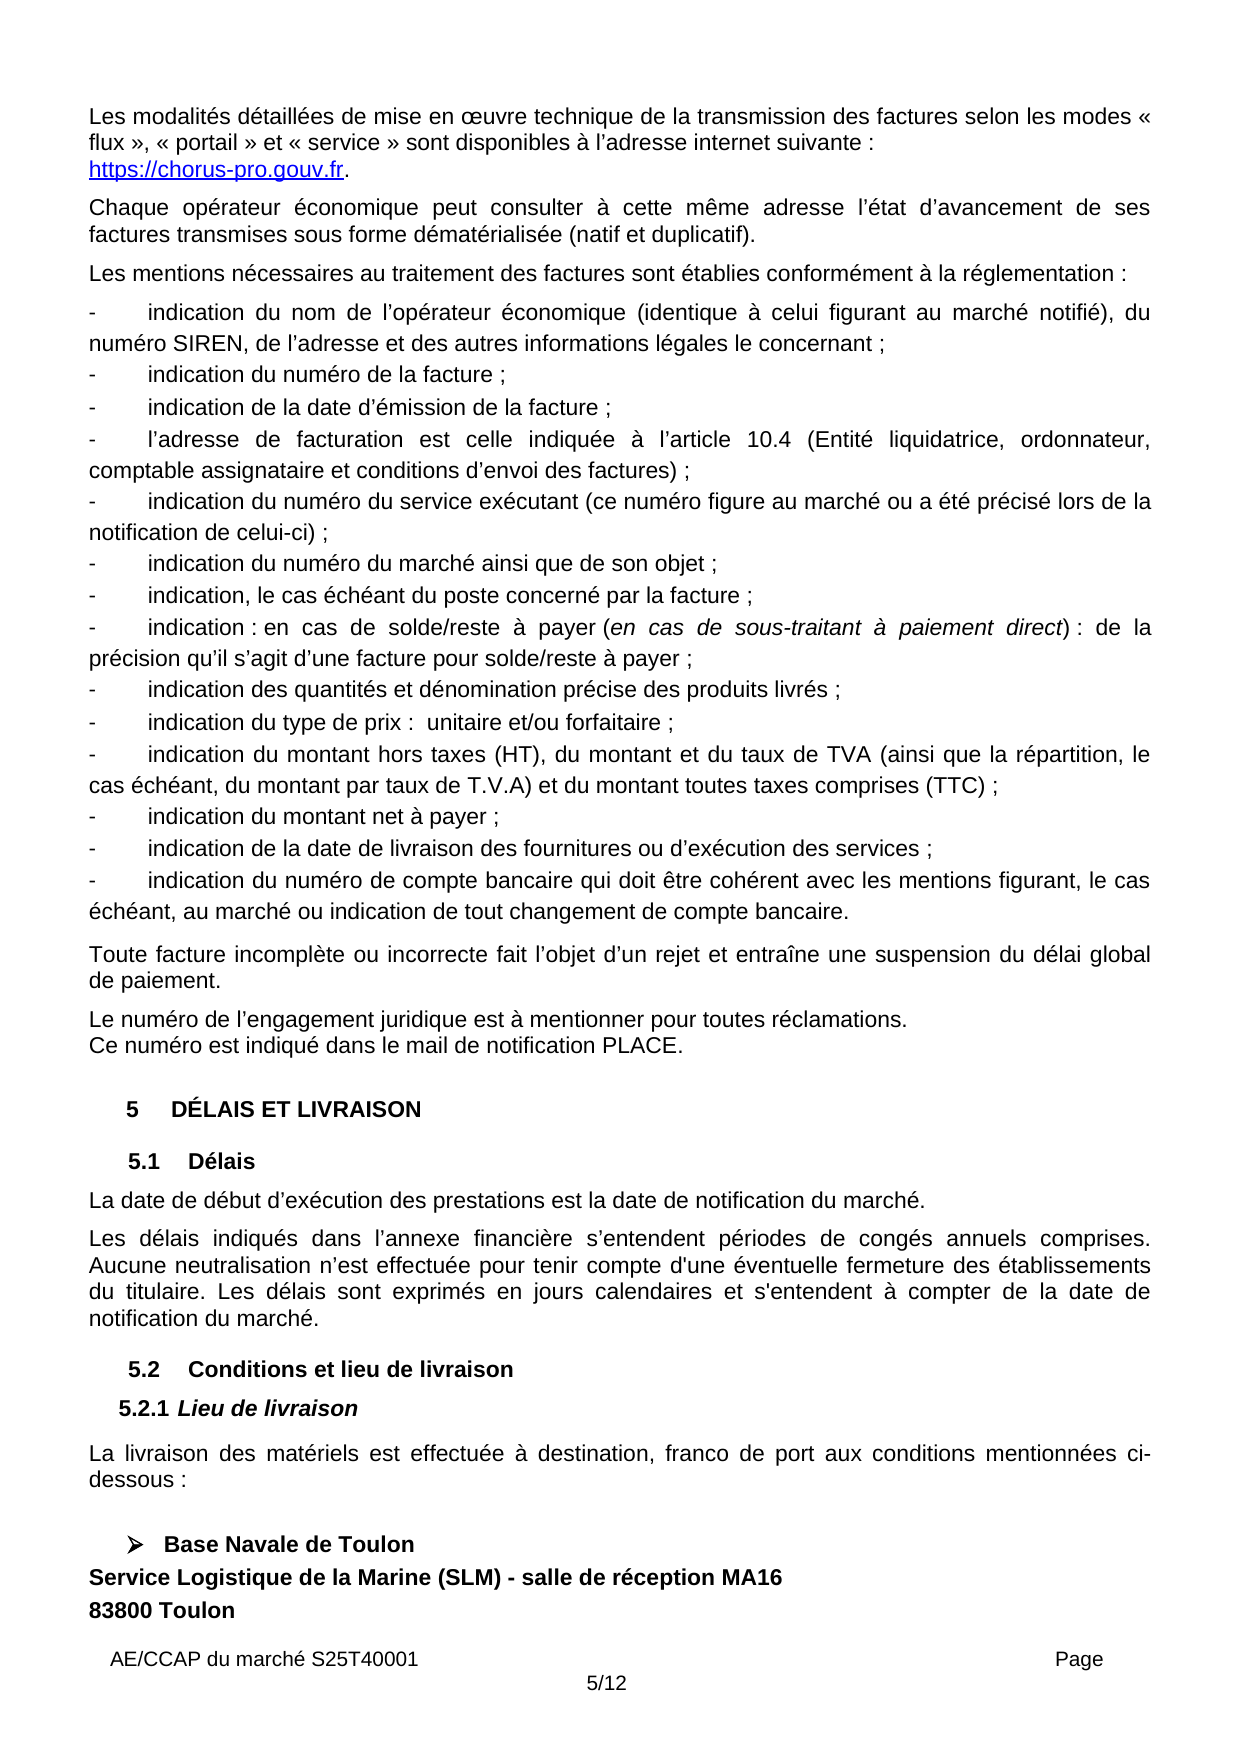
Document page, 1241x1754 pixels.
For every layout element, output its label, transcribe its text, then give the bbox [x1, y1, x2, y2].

list indication, le cas échéant du poste concerné par la facture ; [89, 581, 1152, 609]
list indication du numéro du marché ainsi que de son objet ; [89, 549, 1152, 577]
list indication du montant net à payer ; [89, 802, 1152, 830]
list indication du montant hors taxes (HT), du montant et du taux de TVA (ainsi que la répartition, le cas échéant, du montant par taux de T.V.A) et du montant toutes taxes comprises (TTC) ; [89, 740, 1152, 798]
text La livraison des matériels est effectuée à destination, franco de port aux conditions mentionnées ci-dessous : [89, 1440, 1152, 1492]
text Toute facture incomplète ou incorrecte fait l’objet d’un rejet et entraîne une suspension du délai global de paiement. [89, 941, 1152, 994]
text La date de début d’exécution des prestations est la date de notification du marché. [89, 1187, 1152, 1213]
list l’adresse de facturation est celle indiquée à l’article 10.4 (Entité liquidatrice, ordonnateur, comptable assignataire et conditions d’envoi des factures) ; [89, 425, 1152, 483]
list indication de la date de livraison des fournitures ou d’exécution des services ; [89, 834, 1152, 862]
text 83800 Toulon [89, 1597, 1152, 1623]
text Chaque opérateur économique peut consulter à cette même adresse l’état d’avancement de ses factures transmises sous forme dématérialisée (natif et duplicatif). [89, 194, 1152, 247]
list indication : en cas de solde/reste à payer (en cas de sous-traitant à paiement direct) : de la précision qu’il s’agit d’une facture pour solde/reste à payer ; [89, 613, 1152, 672]
text Service Logistique de la Marine (SLM) - salle de réception MA16 [89, 1564, 1152, 1590]
list Base Navale de Toulon [126, 1531, 1152, 1558]
list indication du numéro de compte bancaire qui doit être cohérent avec les mentions figurant, le cas échéant, au marché ou indication de tout changement de compte bancaire. [89, 866, 1152, 924]
text Ce numéro est indiqué dans le mail de notification PLACE. [89, 1032, 1152, 1059]
list indication des quantités et dénomination précise des produits livrés ; [89, 676, 1152, 703]
list indication du numéro du service exécutant (ce numéro figure au marché ou a été précisé lors de la notification de celui-ci) ; [89, 487, 1152, 545]
text https://chorus-pro.gouv.fr. [89, 156, 1152, 182]
list indication de la date d’émission de la facture ; [89, 393, 1152, 421]
text Délais [128, 1148, 1152, 1174]
text Les délais indiqués dans l’annexe financière s’entendent périodes de congés annuels comprises. Aucune neutralisation n’est effectuée pour tenir compte d'une éventuelle fermeture des établissements du titulaire. Les délais sont exprimés en jours calendaires et s'entendent à compter de la date de notification du marché. [89, 1225, 1152, 1331]
subtitle Délais et livraison [126, 1096, 1152, 1123]
list indication du type de prix : unitaire et/ou forfaitaire ; [89, 708, 1152, 736]
text Le numéro de l’engagement juridique est à mentionner pour toutes réclamations. [89, 1006, 1152, 1032]
list indication du numéro de la facture ; [89, 361, 1152, 388]
text Les modalités détaillées de mise en œuvre technique de la transmission des factures selon les modes « flux », « portail » et « service » sont disponibles à l’adresse internet suivante : [89, 103, 1152, 156]
text Les mentions nécessaires au traitement des factures sont établies conformément à la réglementation : [89, 259, 1152, 286]
list indication du nom de l’opérateur économique (identique à celui figurant au marché notifié), du numéro SIREN, de l’adresse et des autres informations légales le concernant ; [89, 298, 1152, 357]
text Lieu de livraison [118, 1395, 1152, 1421]
text Conditions et lieu de livraison [128, 1356, 1152, 1382]
